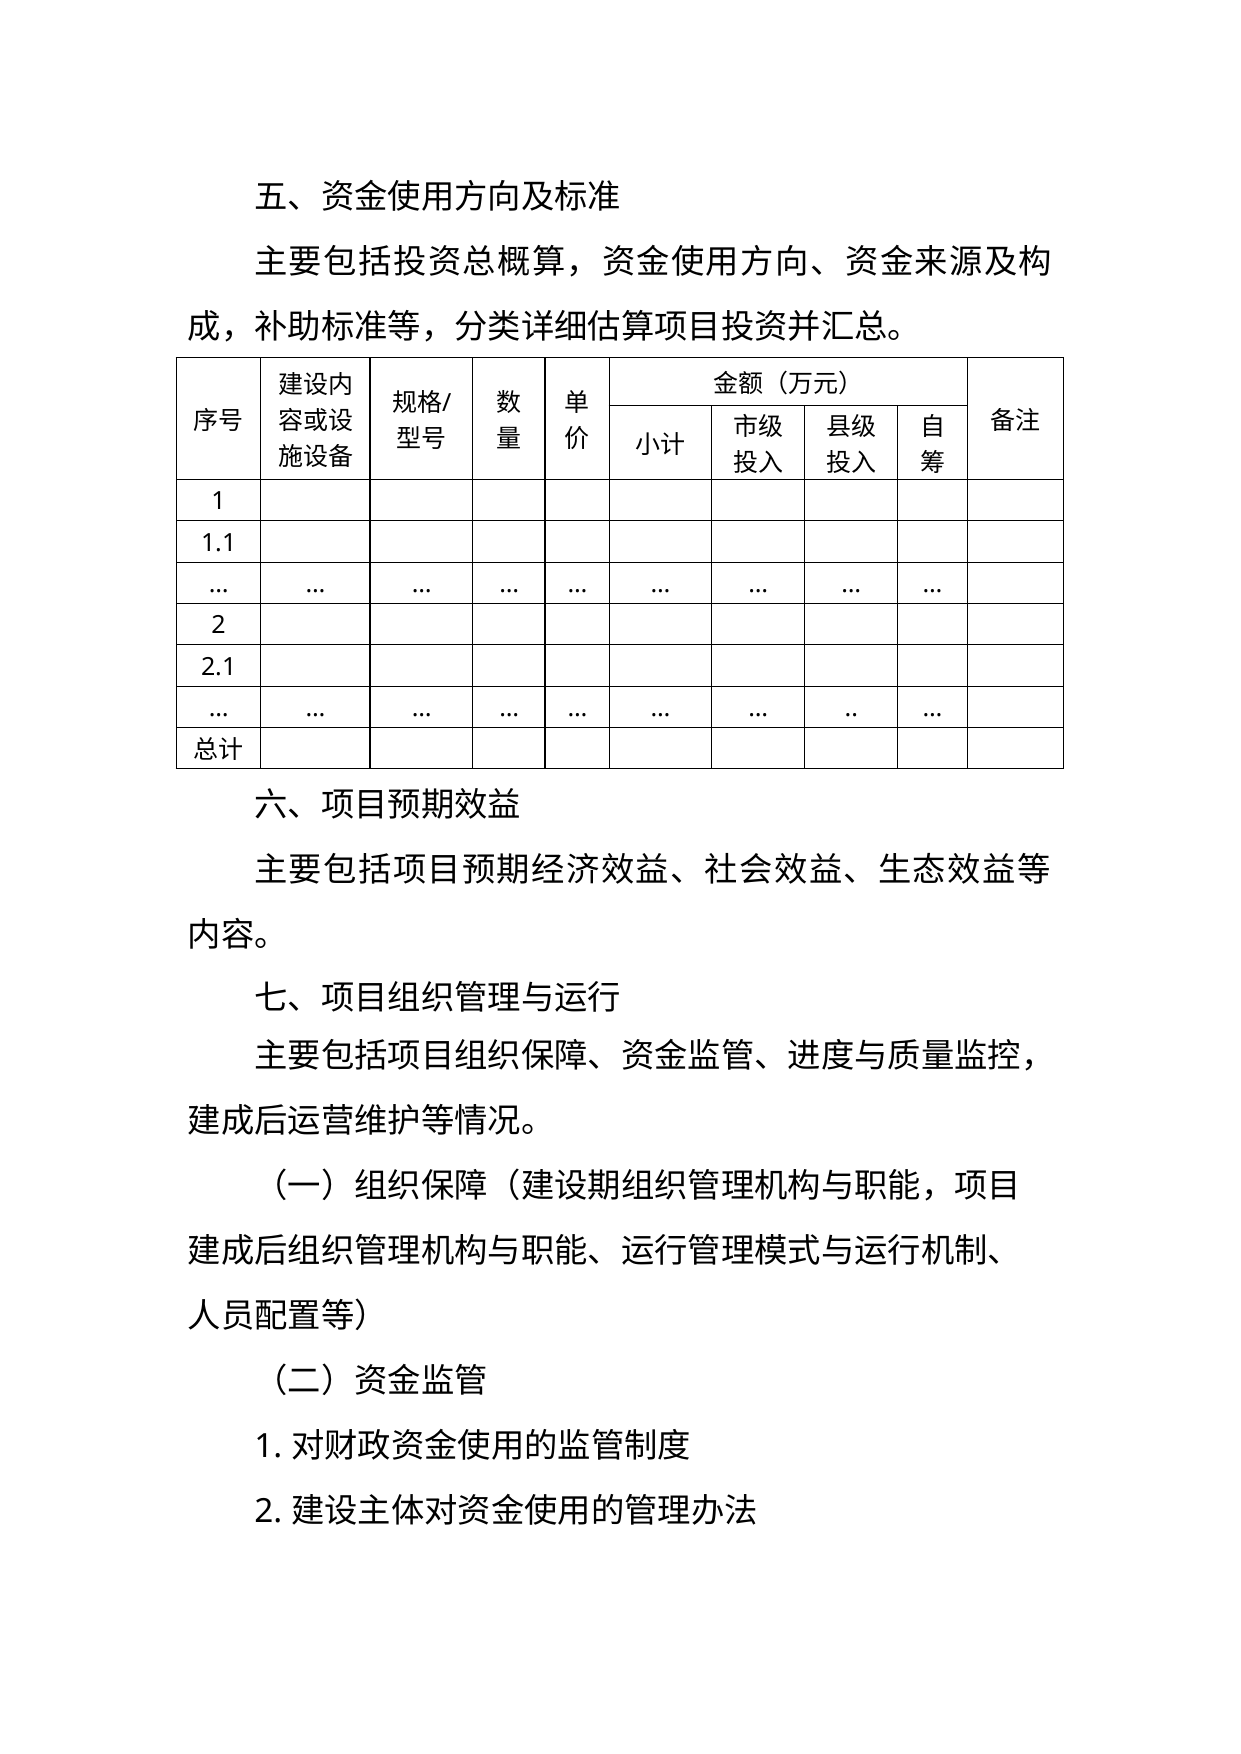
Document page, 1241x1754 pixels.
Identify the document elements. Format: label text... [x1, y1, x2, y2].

table_cell [968, 687, 1063, 727]
table_cell [805, 521, 897, 562]
table_header 数量 [473, 358, 544, 479]
table_cell 自筹 [898, 406, 967, 479]
table_cell .. [805, 687, 897, 727]
table_cell 小计 [610, 406, 711, 479]
table_cell [898, 645, 967, 686]
text 主要包括项目预期经济效益、社会效益、生态效益等内容。 [187, 834, 1053, 964]
table_cell [473, 521, 544, 562]
table_cell [261, 604, 369, 644]
table_cell [261, 480, 369, 520]
table_cell [712, 604, 804, 644]
table_header 规格/型号 [371, 358, 472, 479]
text 七、项目组织管理与运行 [187, 964, 1053, 1021]
table_cell … [546, 563, 609, 603]
table_cell … [177, 563, 260, 603]
table_cell [371, 728, 472, 768]
table_cell … [261, 563, 369, 603]
table_header 序号 [177, 358, 260, 479]
table_cell [371, 480, 472, 520]
table_cell [261, 728, 369, 768]
table_cell 1.1 [177, 521, 260, 562]
table_cell [546, 645, 609, 686]
table_cell [371, 521, 472, 562]
table_cell [610, 604, 711, 644]
table_cell 1 [177, 480, 260, 520]
table_cell [473, 645, 544, 686]
table_cell [805, 604, 897, 644]
table_cell 市级投入 [712, 406, 804, 479]
table_cell … [473, 563, 544, 603]
table_cell [968, 521, 1063, 562]
table_cell 县级投入 [805, 406, 897, 479]
table_cell [610, 728, 711, 768]
table_cell [610, 645, 711, 686]
table_cell [898, 480, 967, 520]
table_cell … [712, 687, 804, 727]
table_cell … [371, 687, 472, 727]
table_cell [712, 645, 804, 686]
table_cell [805, 645, 897, 686]
text 2. 建设主体对资金使用的管理办法 [187, 1476, 1053, 1541]
table_cell [261, 521, 369, 562]
table_cell … [610, 563, 711, 603]
table_cell [712, 521, 804, 562]
table_cell … [261, 687, 369, 727]
table_cell [968, 728, 1063, 768]
table_cell [473, 480, 544, 520]
table_cell [968, 563, 1063, 603]
table_cell … [473, 687, 544, 727]
table_cell [712, 728, 804, 768]
text （二）资金监管 [187, 1346, 1053, 1411]
table_cell … [712, 563, 804, 603]
table_cell … [371, 563, 472, 603]
table_cell [546, 480, 609, 520]
table_cell [473, 604, 544, 644]
table_cell 总计 [177, 728, 260, 768]
table_cell [261, 645, 369, 686]
table_header 金额（万元） [610, 358, 967, 405]
table_cell … [610, 687, 711, 727]
table_header 建设内容或设施设备 [261, 358, 369, 479]
text （一）组织保障（建设期组织管理机构与职能，项目建成后组织管理机构与职能、运行管理模式与运行机制、人员配置等） [187, 1151, 1053, 1346]
table_cell [371, 604, 472, 644]
table_cell … [805, 563, 897, 603]
table_cell [968, 645, 1063, 686]
table_cell [371, 645, 472, 686]
table_cell [546, 604, 609, 644]
table_cell [898, 521, 967, 562]
table_cell [898, 604, 967, 644]
table_cell … [546, 687, 609, 727]
table_cell [473, 728, 544, 768]
table_cell … [898, 563, 967, 603]
table_cell 2.1 [177, 645, 260, 686]
table_cell … [177, 687, 260, 727]
table_header 备注 [968, 358, 1063, 479]
table_cell [805, 480, 897, 520]
table_cell [610, 521, 711, 562]
text 六、项目预期效益 [187, 769, 1053, 834]
table_cell 2 [177, 604, 260, 644]
table_cell … [898, 687, 967, 727]
table_cell [546, 521, 609, 562]
table_cell [805, 728, 897, 768]
table_cell [898, 728, 967, 768]
text 五、资金使用方向及标准 [187, 162, 1053, 227]
text 主要包括项目组织保障、资金监管、进度与质量监控，建成后运营维护等情况。 [187, 1021, 1053, 1151]
table_cell [546, 728, 609, 768]
table_header 单价 [546, 358, 609, 479]
text 1. 对财政资金使用的监管制度 [187, 1411, 1053, 1476]
table_cell [968, 604, 1063, 644]
text 主要包括投资总概算，资金使用方向、资金来源及构成，补助标准等，分类详细估算项目投资并汇总。 [187, 227, 1053, 357]
table_cell [968, 480, 1063, 520]
table_cell [712, 480, 804, 520]
table_cell [610, 480, 711, 520]
